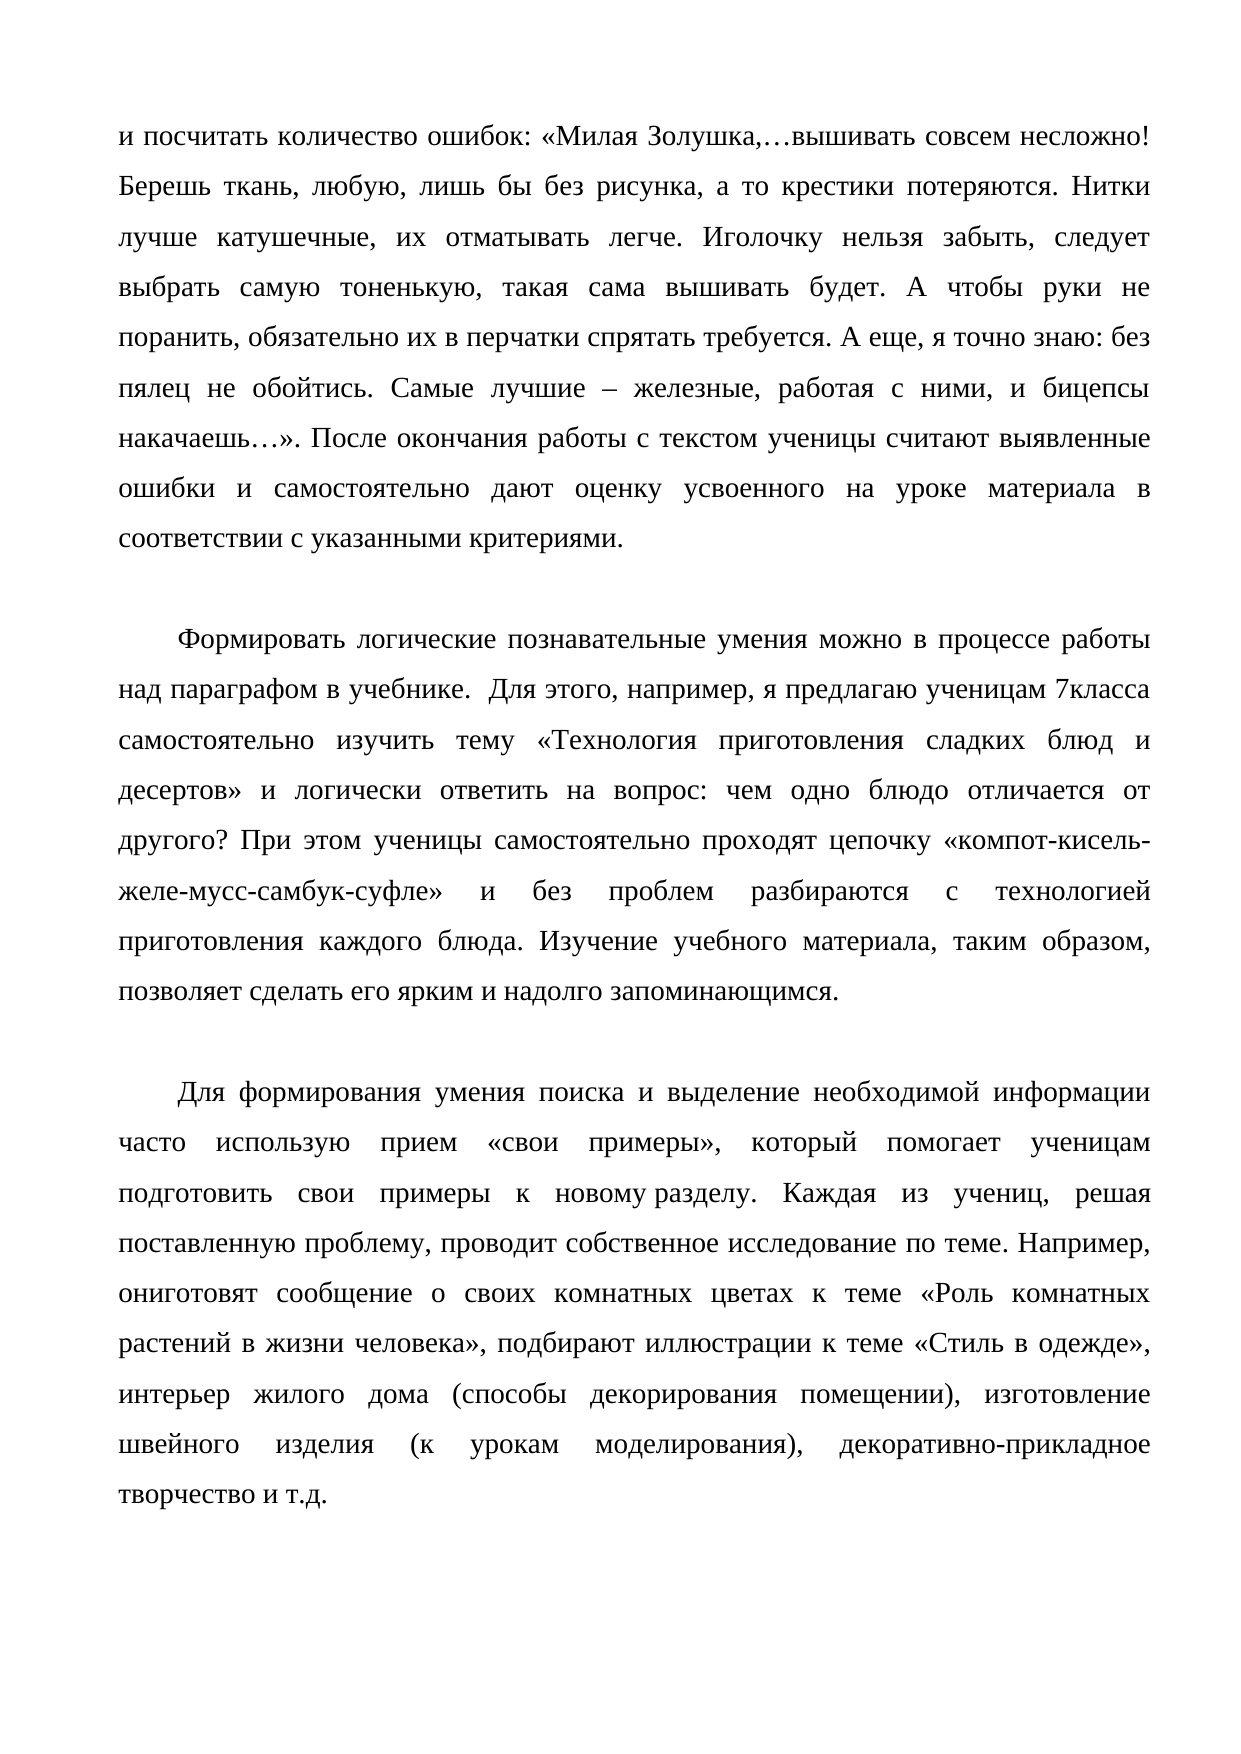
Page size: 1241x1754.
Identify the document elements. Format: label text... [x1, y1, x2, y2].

text Для формирования умения поиска и выделение необходимой информации часто использую прием «свои пpимepы», который помогает ученицам подготовить свои примеры к новому разделу. Каждая из учениц, решая поставленную проблему, проводит собственное исследование по теме. Например, ониготовят сообщение о своих комнатных цветах к теме «Роль комнатных растений в жизни человека», подбирают иллюстрации к теме «Стиль в одежде», интерьер жилого дома (способы декорирования помещении), изготовление швейного изделия (к урокам моделирования), декоративно-прикладное творчество и т.д. [118, 1074, 1152, 1510]
text Формировать логические познавательные умения можно в процессе работы над параграфом в учебнике. Для этого, например, я предлагаю ученицам 7класса самостоятельно изучить тему «Технология приготовления сладких блюд и десертов» и логически ответить на вопрос: чем одно блюдо отличается от другого? При этом ученицы самостоятельно проходят цепочку «компот-кисель-желе-мусс-самбук-суфле» и без проблем разбираются с технологией приготовления каждого блюда. Изучение учебного материала, таким образом, позволяет сделать его ярким и надолго запоминающимся. [118, 621, 1152, 1007]
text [118, 118, 1152, 554]
